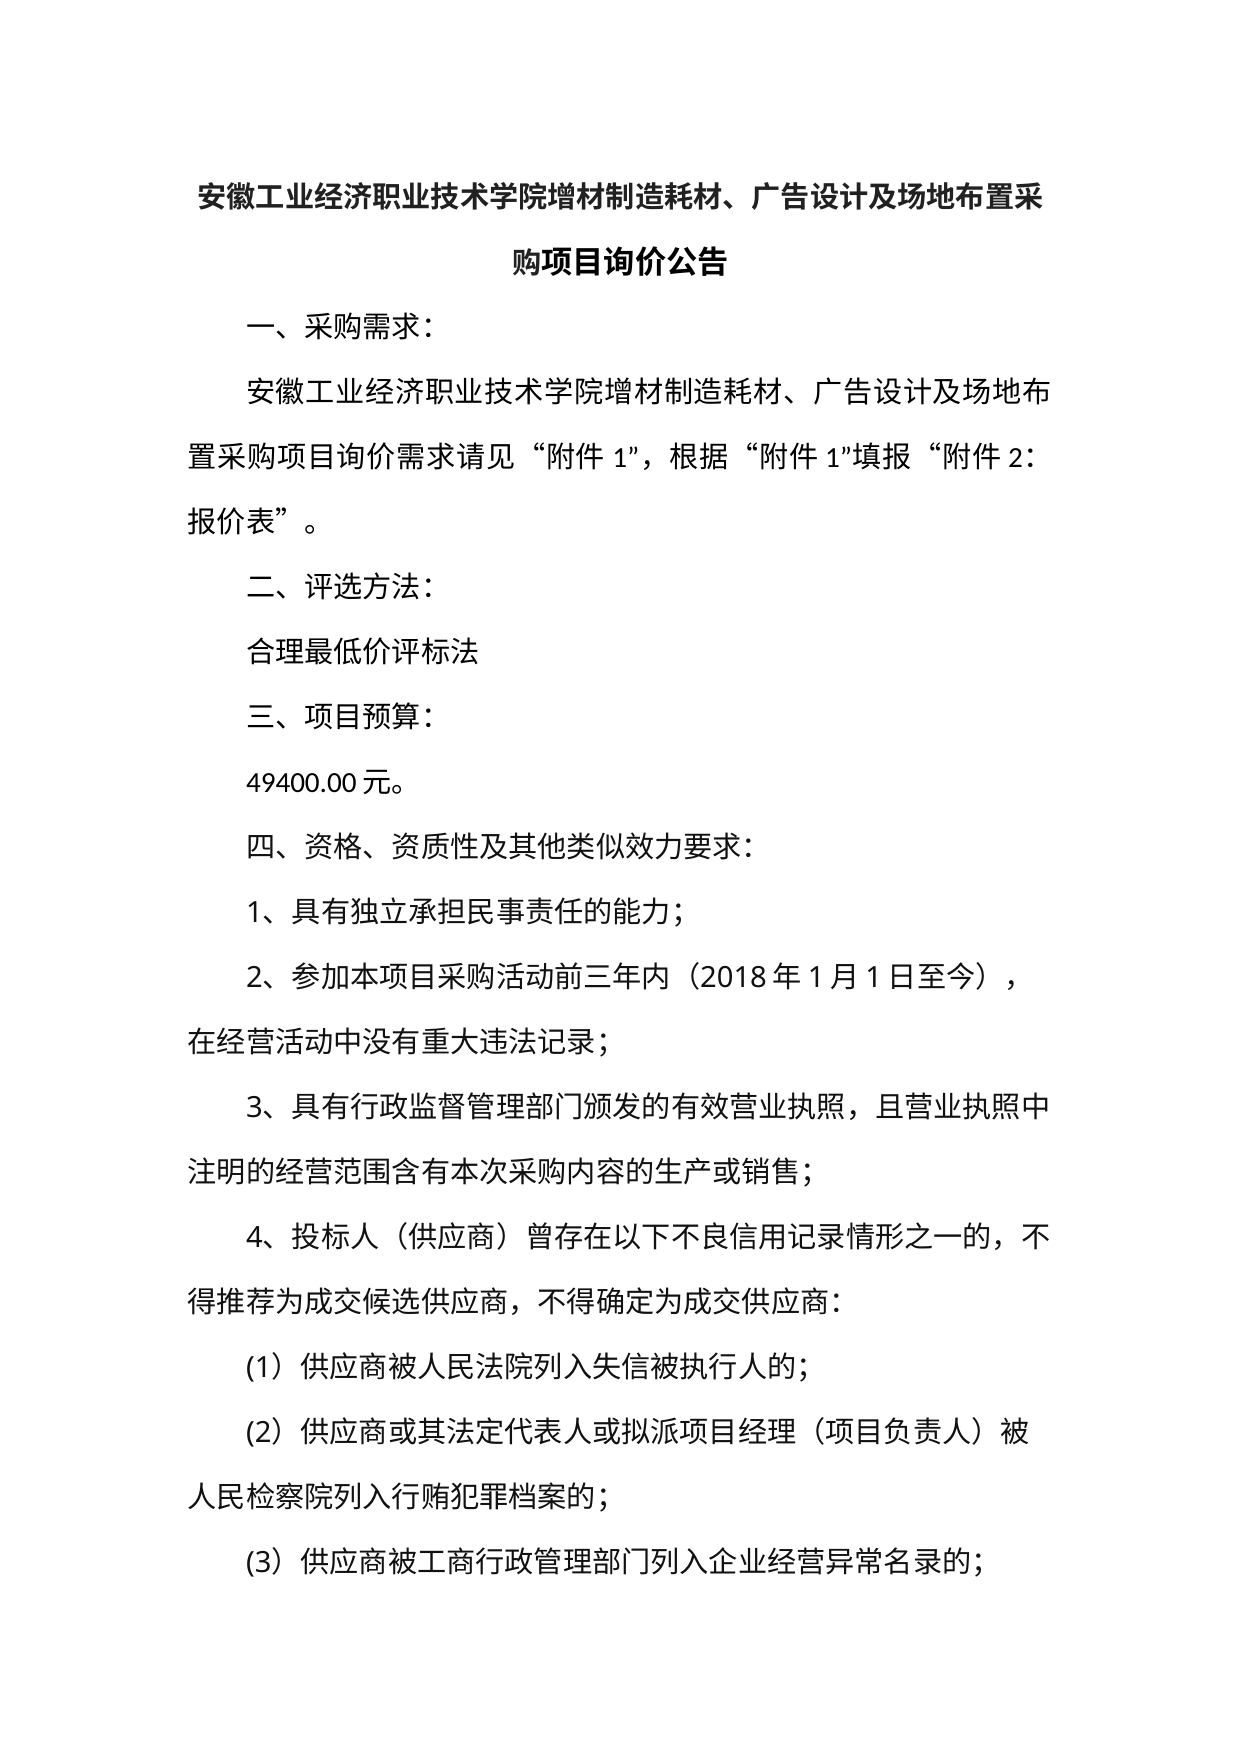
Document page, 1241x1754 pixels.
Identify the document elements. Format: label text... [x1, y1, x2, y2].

text 49400.00元。 [187, 747, 1053, 812]
text 三、项目预算： [187, 682, 1053, 747]
text (1）供应商被人民法院列入失信被执行人的； [187, 1332, 1053, 1397]
text 1、具有独立承担民事责任的能力； [187, 877, 1053, 942]
text 安徽工业经济职业技术学院增材制造耗材、广告设计及场地布置采购项目询价公告 [187, 162, 1053, 292]
text 2、参加本项目采购活动前三年内（2018年1月1日至今），在经营活动中没有重大违法记录； [187, 942, 1053, 1072]
text 四、资格、资质性及其他类似效力要求： [187, 812, 1053, 877]
text (3）供应商被工商行政管理部门列入企业经营异常名录的； [187, 1527, 1053, 1592]
text 一、采购需求： [187, 292, 1053, 357]
text 合理最低价评标法 [187, 617, 1053, 682]
text 4、投标人（供应商）曾存在以下不良信用记录情形之一的，不得推荐为成交候选供应商，不得确定为成交供应商： [187, 1202, 1053, 1332]
text (2）供应商或其法定代表人或拟派项目经理（项目负责人）被人民检察院列入行贿犯罪档案的； [187, 1397, 1053, 1527]
text 二、评选方法： [187, 552, 1053, 617]
text 3、具有行政监督管理部门颁发的有效营业执照，且营业执照中注明的经营范围含有本次采购内容的生产或销售； [187, 1072, 1053, 1202]
text 安徽工业经济职业技术学院增材制造耗材、广告设计及场地布置采购项目询价需求请见“附件1”，根据“附件1”填报“附件2：报价表”。 [187, 357, 1053, 552]
